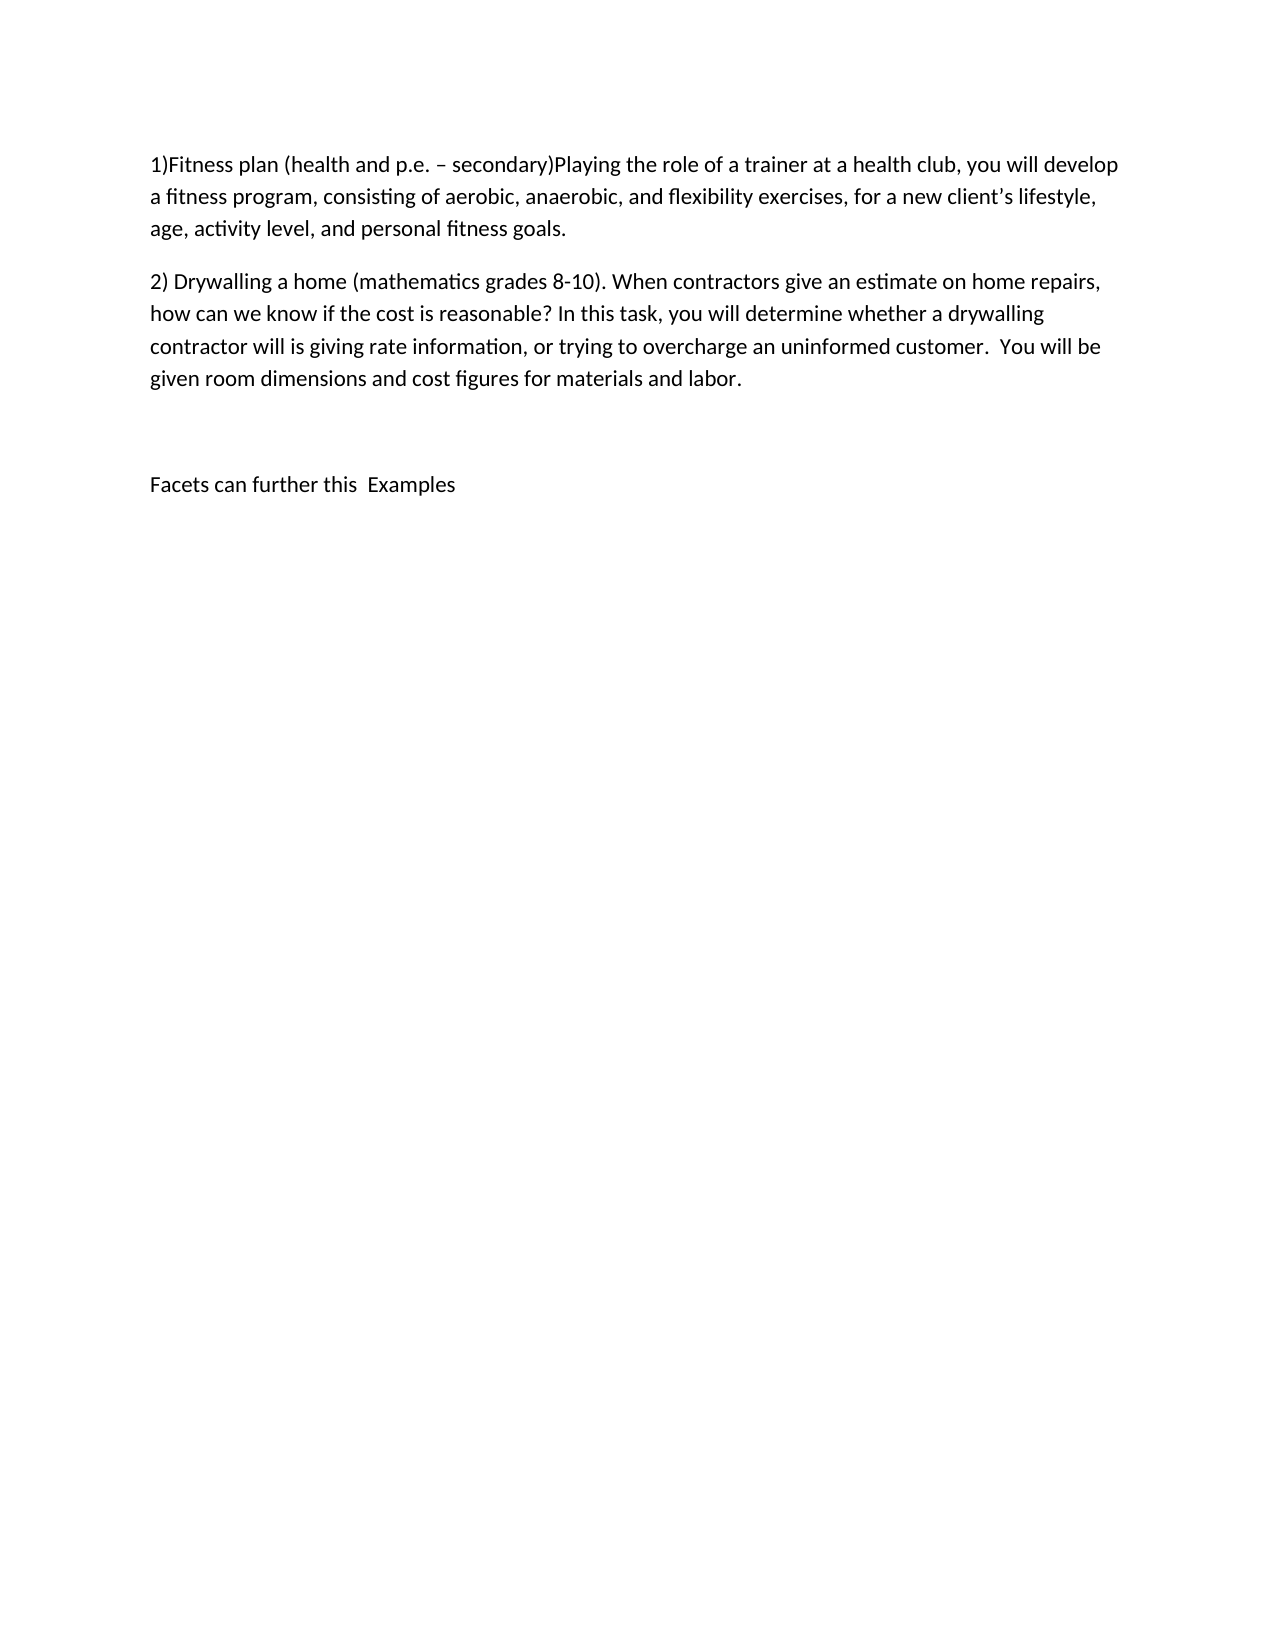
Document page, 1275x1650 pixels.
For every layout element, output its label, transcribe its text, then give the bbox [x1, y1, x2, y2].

text 1)Fitness plan (health and p.e. – secondary)Playing the role of a trainer at a health club, you will develop a fitness program, consisting of aerobic, anaerobic, and flexibility exercises, for a new client’s lifestyle, age, activity level, and personal fitness goals. [150, 150, 1125, 242]
text 2) Drywalling a home (mathematics grades 8-10). When contractors give an estimate on home repairs, how can we know if the cost is reasonable? In this task, you will determine whether a drywalling contractor will is giving rate information, or trying to overcharge an uninformed customer. You will be given room dimensions and cost figures for materials and labor. [150, 267, 1125, 392]
text Facets can further this Examples [150, 470, 1125, 498]
